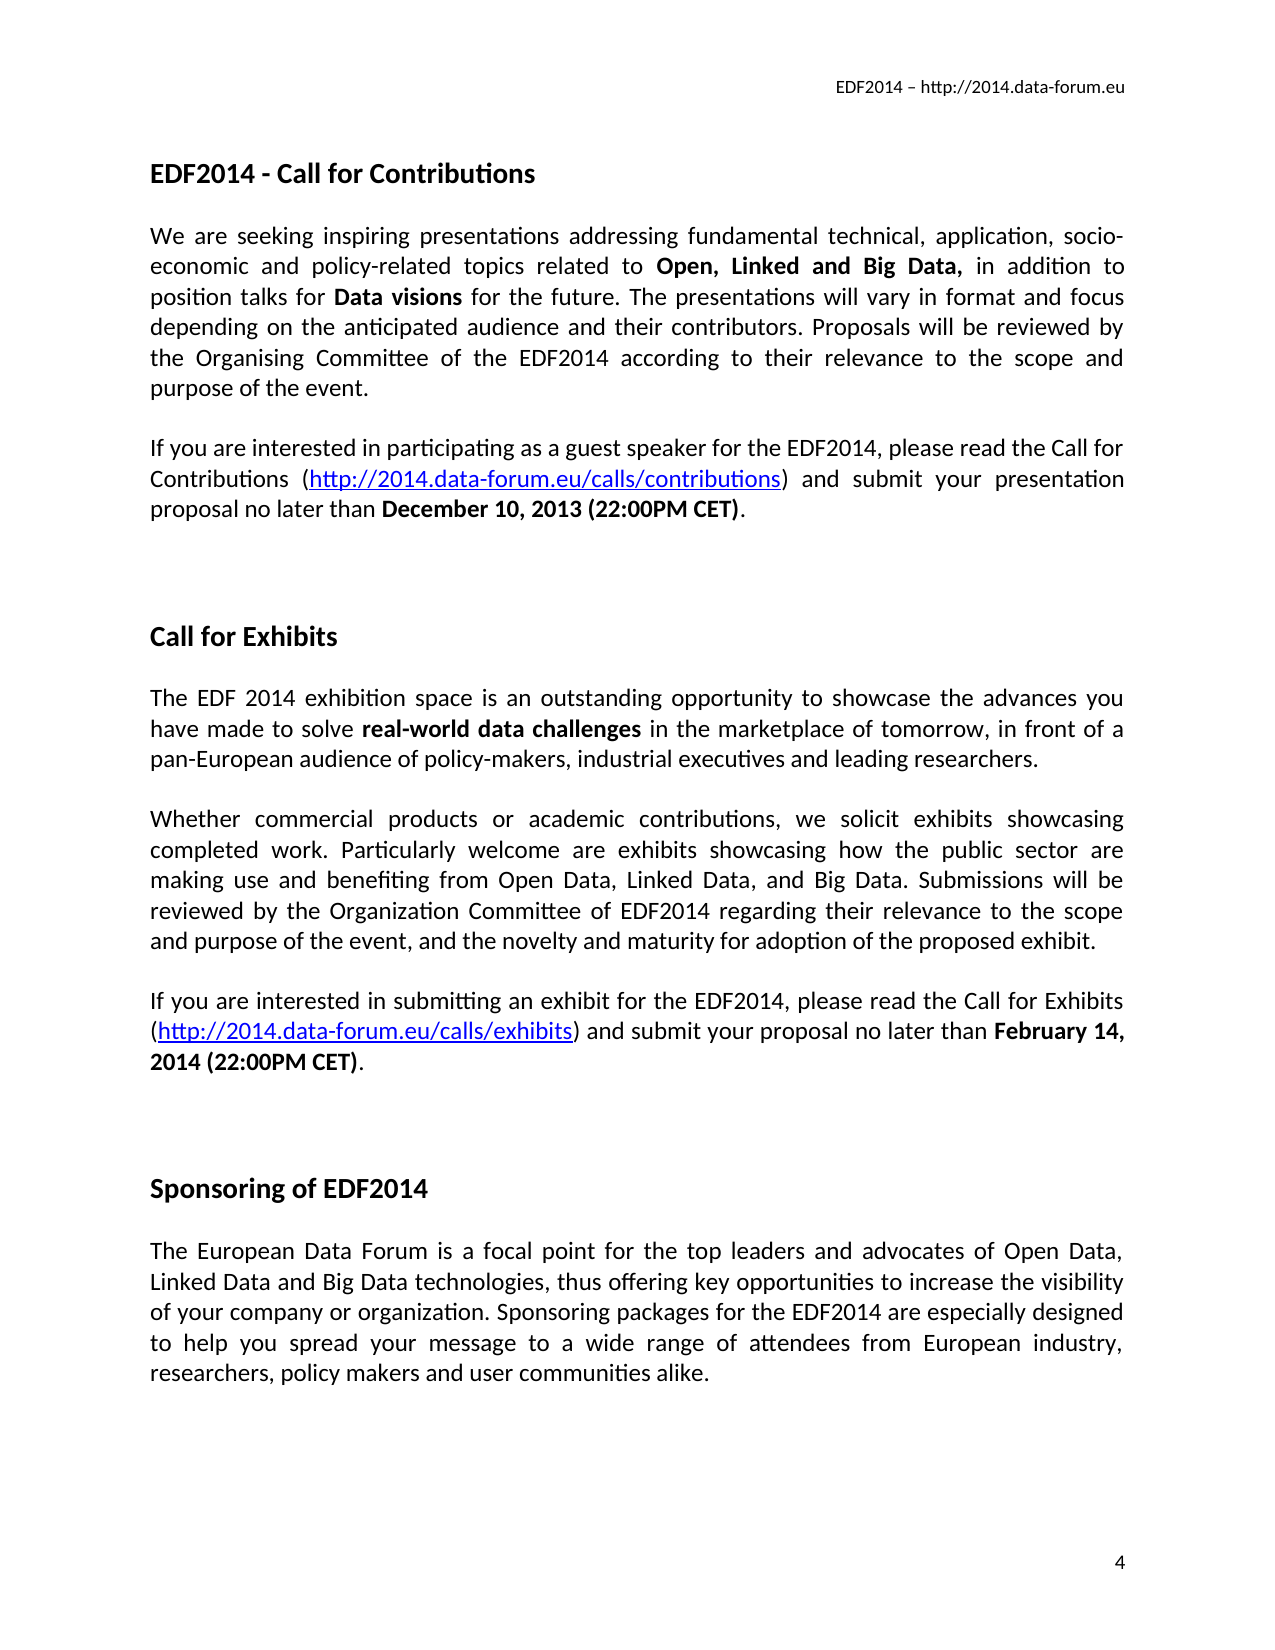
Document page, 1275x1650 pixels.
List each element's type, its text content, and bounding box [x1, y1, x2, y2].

text The EDF 2014 exhibition space is an outstanding opportunity to showcase the advances you have made to solve real-world data challenges in the marketplace of tomorrow, in front of a pan-European audience of policy-makers, industrial executives and leading researchers. [150, 682, 1125, 774]
text Whether commercial products or academic contributions, we solicit exhibits showcasing completed work. Particularly welcome are exhibits showcasing how the public sector are making use and benefiting from Open Data, Linked Data, and Big Data. Submissions will be reviewed by the Organization Committee of EDF2014 regarding their relevance to the scope and purpose of the event, and the novelty and maturity for adoption of the proposed exhibit. [150, 803, 1125, 956]
text We are seeking inspiring presentations addressing fundamental technical, application, socio-economic and policy-related topics related to Open, Linked and Big Data, in addition to position talks for Data visions for the future. The presentations will vary in format and focus depending on the anticipated audience and their contributors. Proposals will be reviewed by the Organising Committee of the EDF2014 according to their relevance to the scope and purpose of the event. [150, 220, 1125, 403]
text Call for Exhibits [150, 618, 1125, 653]
text Sponsoring of EDF2014 [150, 1171, 1125, 1206]
text The European Data Forum is a focal point for the top leaders and advocates of Open Data, Linked Data and Big Data technologies, thus offering key opportunities to increase the visibility of your company or organization. Sponsoring packages for the EDF2014 are especially designed to help you spread your message to a wide range of attendees from European industry, researchers, policy makers and user communities alike. [150, 1235, 1125, 1388]
text If you are interested in submitting an exhibit for the EDF2014, please read the Call for Exhibits (http://2014.data-forum.eu/calls/exhibits) and submit your proposal no later than February 14, 2014 (22:00PM CET). [150, 985, 1125, 1077]
text If you are interested in participating as a guest speaker for the EDF2014, please read the Call for Contributions (http://2014.data-forum.eu/calls/contributions) and submit your presentation proposal no later than December 10, 2013 (22:00PM CET). [150, 432, 1125, 524]
text EDF2014 - Call for Contributions [150, 155, 1125, 191]
